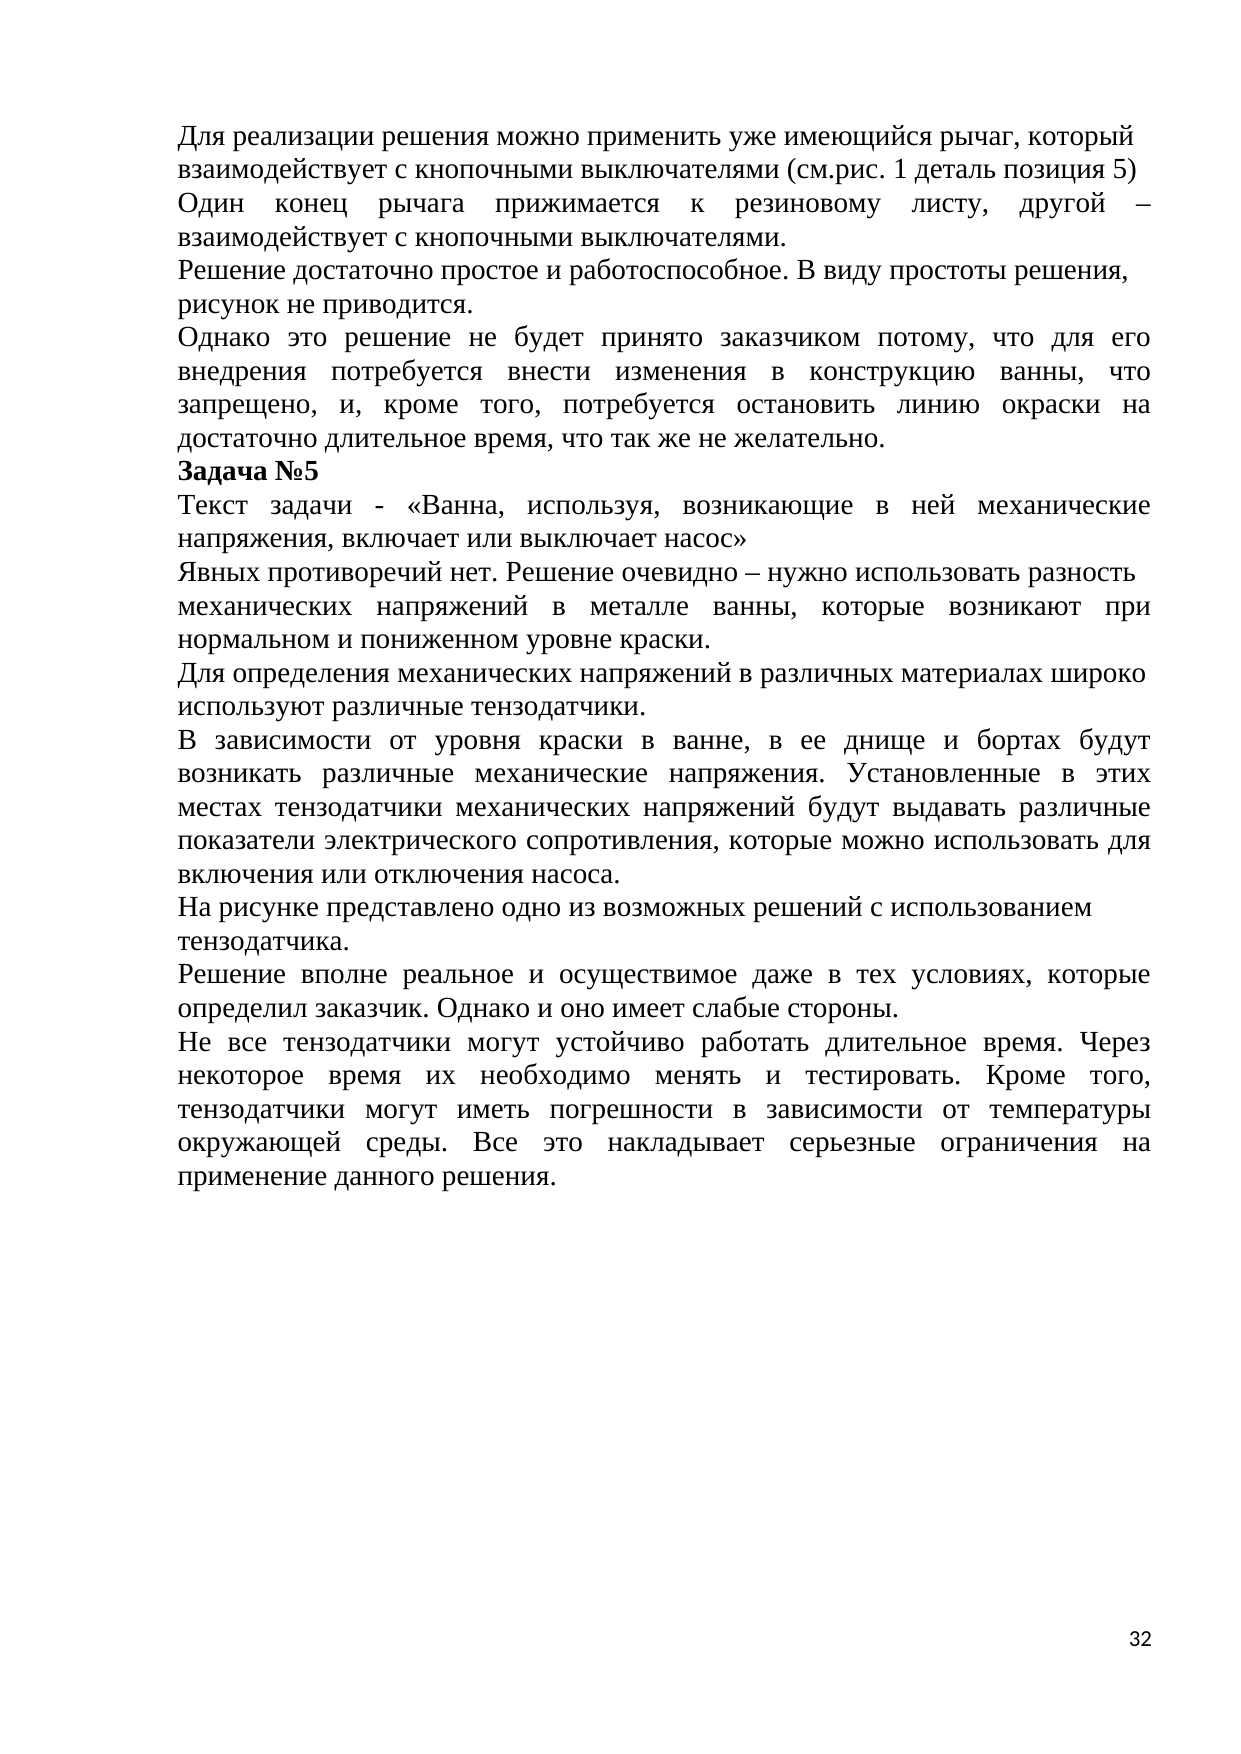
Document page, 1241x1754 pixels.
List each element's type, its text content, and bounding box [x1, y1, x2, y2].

text рисунок не приводится. [177, 286, 1152, 319]
text Явных противоречий нет. Решение очевидно – нужно использовать разность [177, 554, 1152, 588]
text Решение вполне реальное и осуществимое даже в тех условиях, которые определил заказчик. Однако и оно имеет слабые стороны. [177, 957, 1152, 1024]
text Решение достаточно простое и работоспособное. В виду простоты решения, [177, 252, 1152, 286]
text Однако это решение не будет принято заказчиком потому, что для его внедрения потребуется внести изменения в конструкцию ванны, что запрещено, и, кроме того, потребуется остановить линию окраски на достаточно длительное время, что так же не желательно. [177, 319, 1152, 453]
text Не все тензодатчики могут устойчиво работать длительное время. Через некоторое время их необходимо менять и тестировать. Кроме того, тензодатчики могут иметь погрешности в зависимости от температуры окружающей среды. Все это накладывает серьезные ограничения на применение данного решения. [177, 1024, 1152, 1191]
text Для реализации решения можно применить уже имеющийся рычаг, который [177, 118, 1152, 152]
text механических напряжений в металле ванны, которые возникают при нормальном и пониженном уровне краски. [177, 588, 1152, 655]
text Для определения механических напряжений в различных материалах широко [177, 655, 1152, 688]
text Один конец рычага прижимается к резиновому листу, другой – взаимодействует с кнопочными выключателями. [177, 185, 1152, 252]
text На рисунке представлено одно из возможных решений с использованием [177, 889, 1152, 923]
text Задача №5 [177, 453, 1152, 487]
text тензодатчика. [177, 923, 1152, 957]
text используют различные тензодатчики. [177, 688, 1152, 722]
text Текст задачи - «Ванна, используя, возникающие в ней механические напряжения, включает или выключает насос» [177, 487, 1152, 554]
text взаимодействует с кнопочными выключателями (см.рис. 1 деталь позиция 5) [177, 152, 1152, 185]
text В зависимости от уровня краски в ванне, в ее днище и бортах будут возникать различные механические напряжения. Установленные в этих местах тензодатчики механических напряжений будут выдавать различные показатели электрического сопротивления, которые можно использовать для включения или отключения насоса. [177, 722, 1152, 889]
